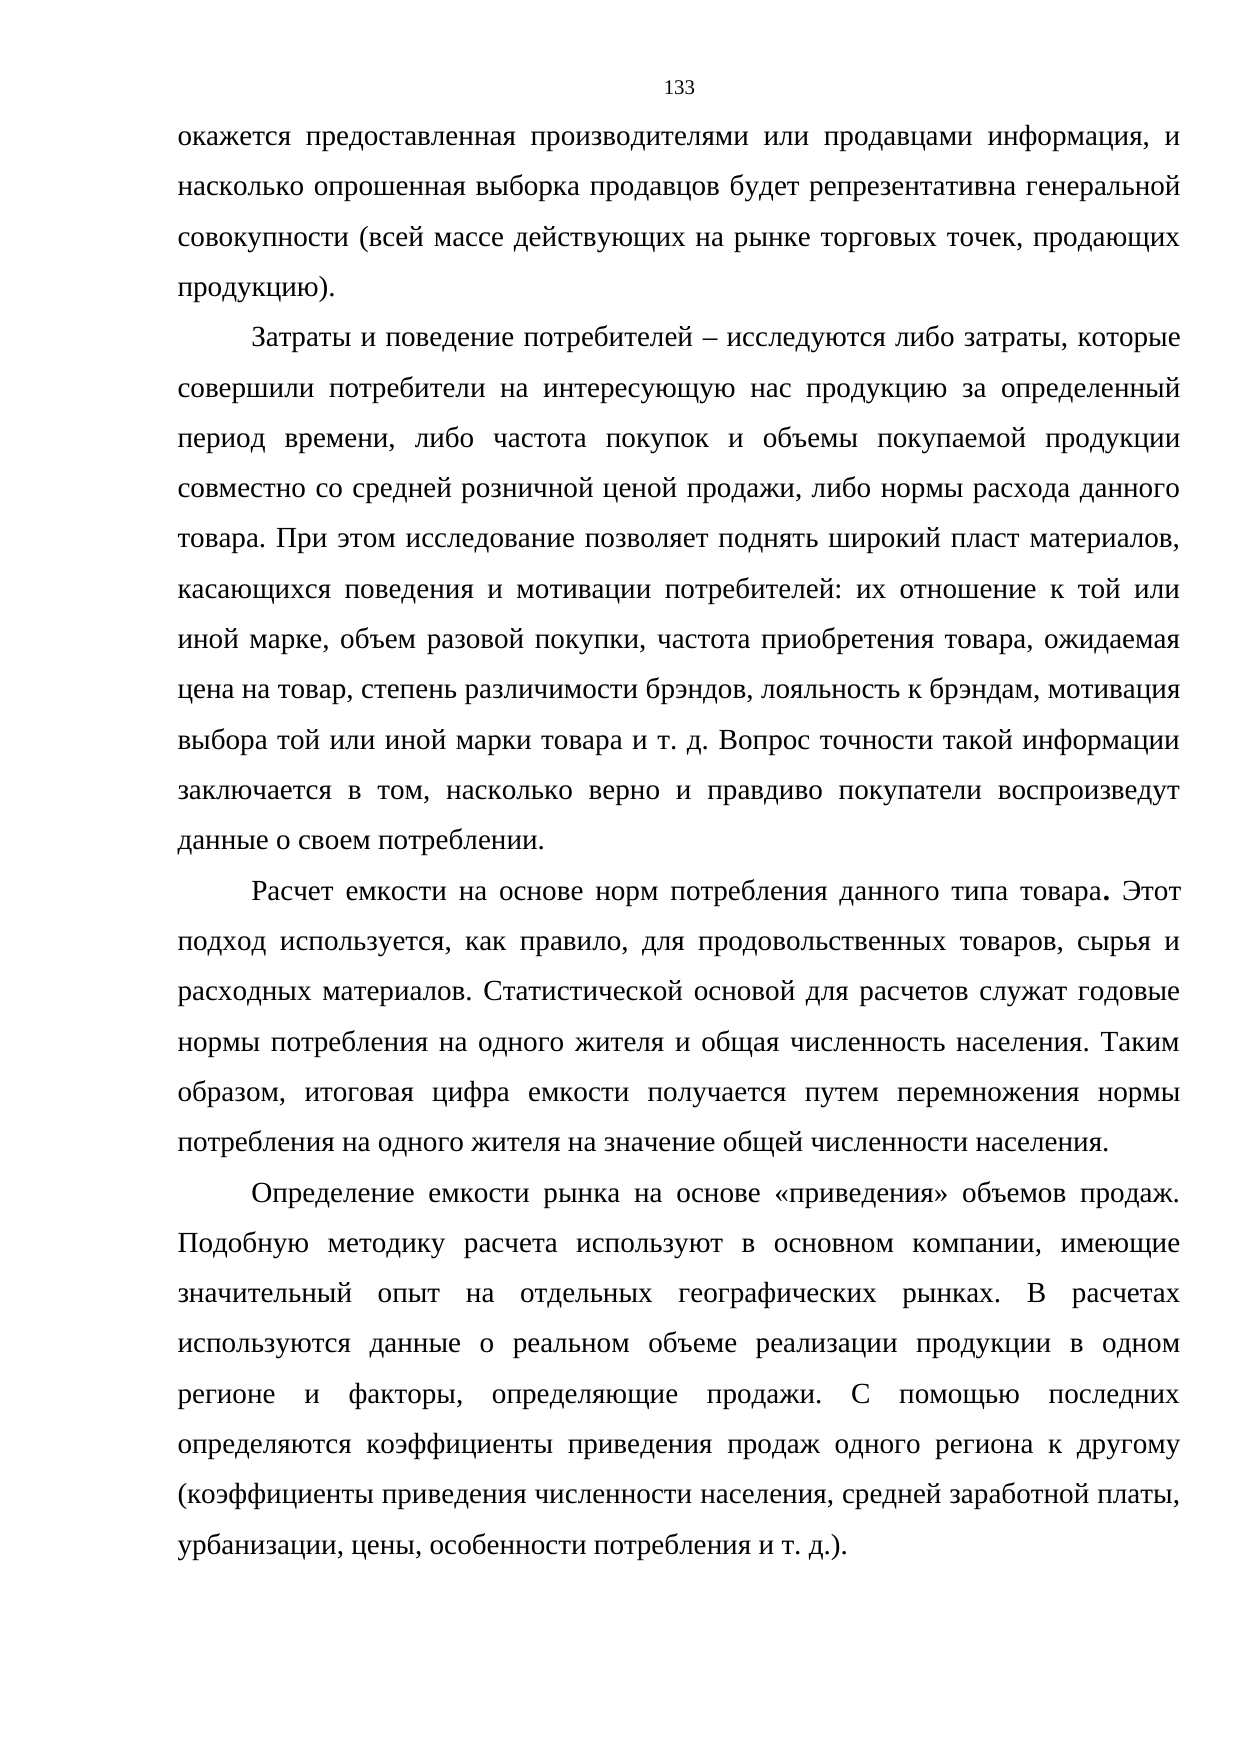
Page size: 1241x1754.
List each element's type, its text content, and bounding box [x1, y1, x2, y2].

text Определение емкости рынка на основе «приведения» объемов продаж. Подобную методику расчета используют в основном компании, имеющие значительный опыт на отдельных географических рынках. В расчетах используются данные о реальном объеме реализации продукции в одном регионе и факторы, определяющие продажи. С помощью последних определяются коэффициенты приведения продаж одного региона к другому (коэффициенты приведения численности населения, средней заработной платы, урбанизации, цены, особенности потребления и т. д.). [177, 1175, 1181, 1560]
text Расчет емкости на основе норм потребления данного типа товара. Этот подход используется, как правило, для продовольственных товаров, сырья и расходных материалов. Статистической основой для расчетов служат годовые нормы потребления на одного жителя и общая численность населения. Таким образом, итоговая цифра емкости получается путем перемножения нормы потребления на одного жителя на значение общей численности населения. [177, 873, 1181, 1158]
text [177, 118, 1181, 303]
text Затраты и поведение потребителей – исследуются либо затраты, которые совершили потребители на интересующую нас продукцию за определенный период времени, либо частота покупок и объемы покупаемой продукции совместно со средней розничной ценой продажи, либо нормы расхода данного товара. При этом исследование позволяет поднять широкий пласт материалов, касающихся поведения и мотивации потребителей: их отношение к той или иной марке, объем разовой покупки, частота приобретения товара, ожидаемая цена на товар, степень различимости брэндов, лояльность к брэндам, мотивация выбора той или иной марки товара и т. д. Вопрос точности такой информации заключается в том, насколько верно и правдиво покупатели воспроизведут данные о своем потреблении. [177, 319, 1181, 856]
